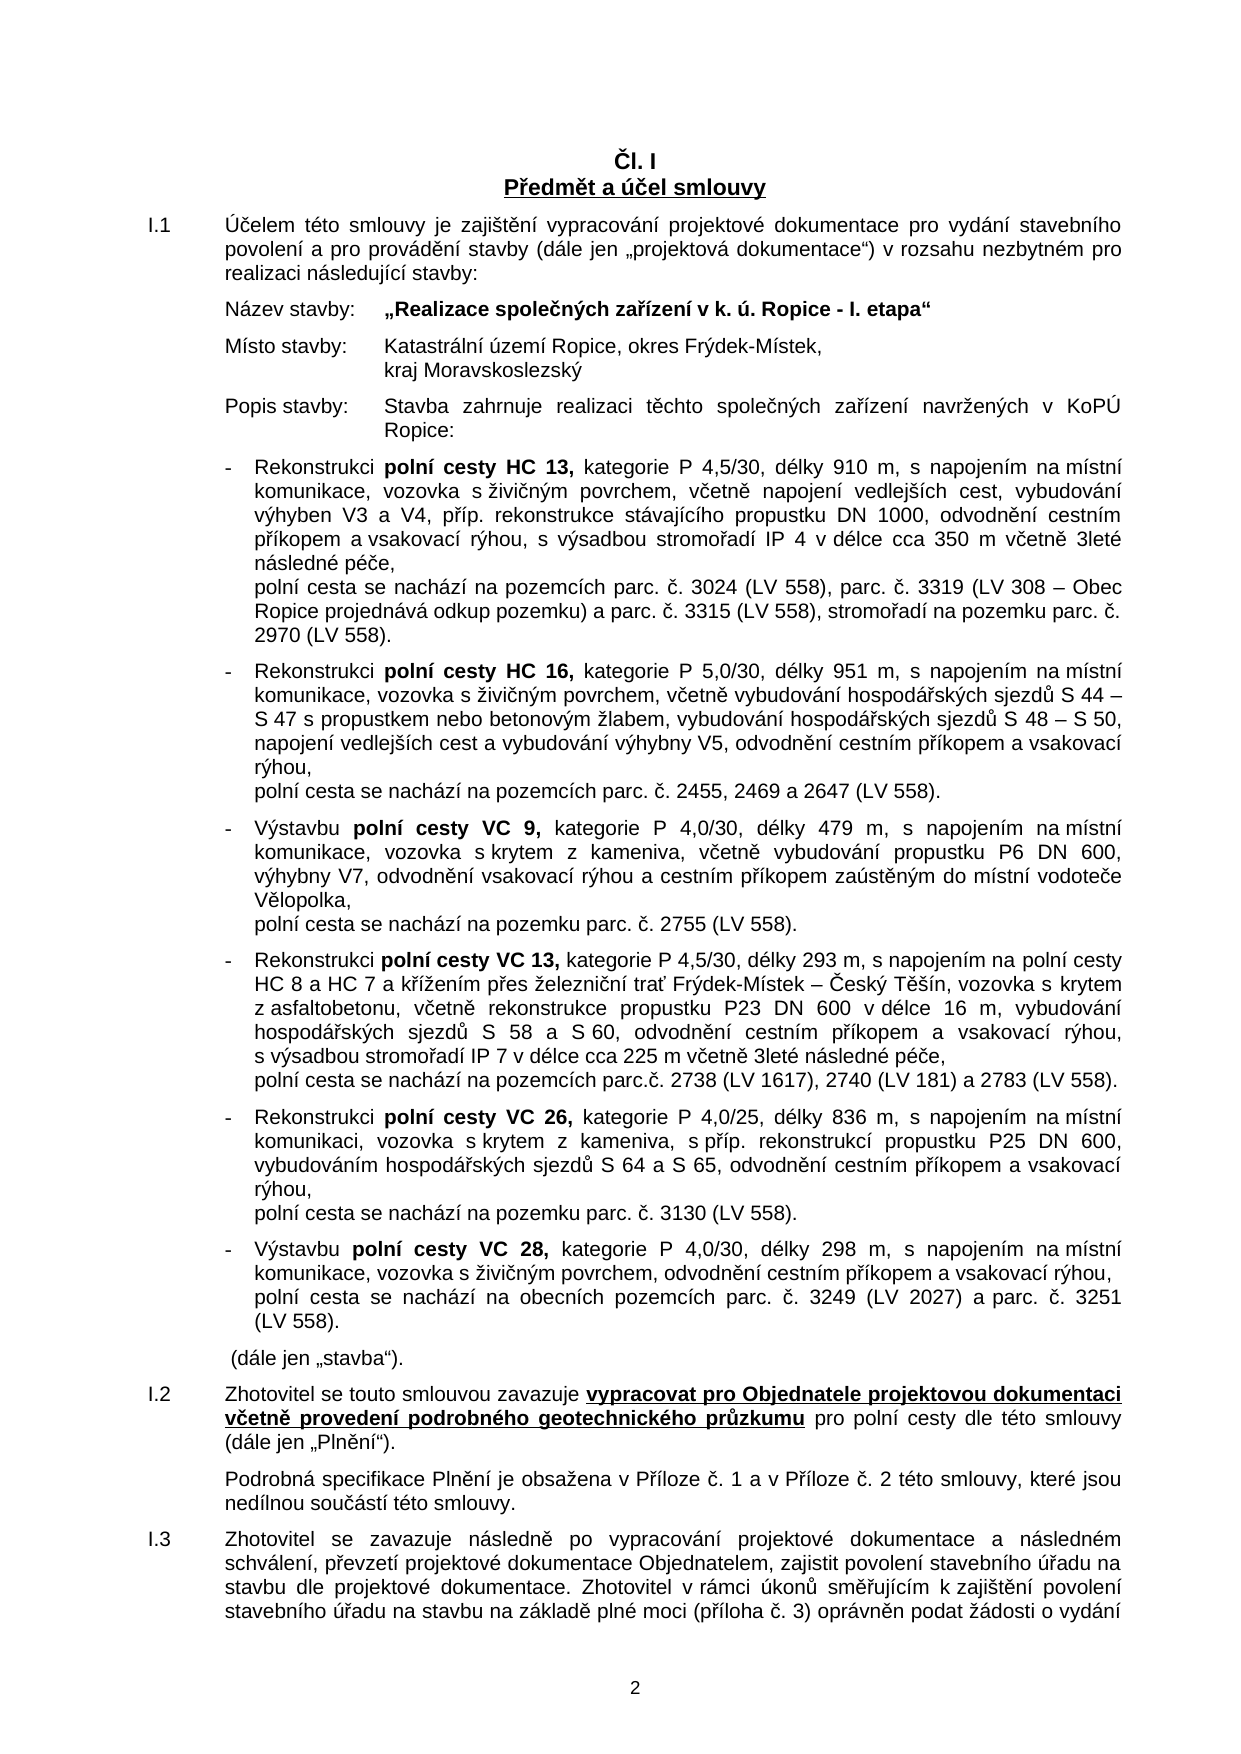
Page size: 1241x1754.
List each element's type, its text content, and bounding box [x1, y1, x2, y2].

list (dále jen „stavba“). [224, 1346, 1122, 1369]
text polní cesta se nachází na pozemcích parc. č. 2455, 2469 a 2647 (LV 558). [224, 779, 1122, 803]
text polní cesta se nachází na pozemku parc. č. 2755 (LV 558). [224, 912, 1122, 936]
list Účelem této smlouvy je zajištění vypracování projektové dokumentace pro vydání stavebního povolení a pro provádění stavby (dále jen „projektová dokumentace“) v rozsahu nezbytném pro realizaci následující stavby: [148, 213, 1122, 285]
list Rekonstrukci polní cesty VC 26, kategorie P 4,0/25, délky 836 m, s napojením na místní komunikaci, vozovka s krytem z kameniva, s příp. rekonstrukcí propustku P25 DN 600, vybudováním hospodářských sjezdů S 64 a S 65, odvodnění cestním příkopem a vsakovací rýhou, [224, 1104, 1122, 1201]
text polní cesta se nachází na obecních pozemcích parc. č. 3249 (LV 2027) a parc. č. 3251 (LV 558). [224, 1285, 1122, 1333]
list Výstavbu polní cesty VC 28, kategorie P 4,0/30, délky 298 m, s napojením na místní komunikace, vozovka s živičným povrchem, odvodnění cestním příkopem a vsakovací rýhou, [224, 1237, 1122, 1285]
list Podrobná specifikace Plnění je obsažena v Příloze č. 1 a v Příloze č. 2 této smlouvy, které jsou nedílnou součástí této smlouvy. [224, 1466, 1122, 1514]
list Název stavby: „Realizace společných zařízení v k. ú. Ropice - I. etapa“ [224, 297, 1122, 321]
text polní cesta se nachází na pozemcích parc. č. 3024 (LV 558), parc. č. 3319 (LV 308 – Obec Ropice projednává odkup pozemku) a parc. č. 3315 (LV 558), stromořadí na pozemku parc. č. 2970 (LV 558). [224, 575, 1122, 647]
list Rekonstrukci polní cesty HC 13, kategorie P 4,5/30, délky 910 m, s napojením na místní komunikace, vozovka s živičným povrchem, včetně napojení vedlejších cest, vybudování výhyben V3 a V4, příp. rekonstrukce stávajícího propustku DN 1000, odvodnění cestním příkopem a vsakovací rýhou, s výsadbou stromořadí IP4 v délce cca 350 m včetně 3leté následné péče, [224, 455, 1122, 575]
list Výstavbu polní cesty VC 9, kategorie P 4,0/30, délky 479 m, s napojením na místní komunikace, vozovka s krytem z kameniva, včetně vybudování propustku P6 DN 600, výhybny V7, odvodnění vsakovací rýhou a cestním příkopem zaústěným do místní vodoteče Vělopolka, [224, 816, 1122, 912]
list kraj Moravskoslezský [224, 358, 1122, 382]
list Rekonstrukci polní cesty HC 16, kategorie P 5,0/30, délky 951 m, s napojením na místní komunikace, vozovka s živičným povrchem, včetně vybudování hospodářských sjezdů S 44 – S 47 s propustkem nebo betonovým žlabem, vybudování hospodářských sjezdů S 48 – S 50, napojení vedlejších cest a vybudování výhybny V5, odvodnění cestním příkopem a vsakovací rýhou, [224, 659, 1122, 779]
list Popis stavby: Stavba zahrnuje realizaci těchto společných zařízení navržených v KoPÚ Ropice: [224, 394, 1122, 442]
list Místo stavby: Katastrální území Ropice, okres Frýdek-Místek, [224, 334, 1122, 358]
text Předmět a účel smlouvy [148, 148, 1122, 200]
list Rekonstrukci polní cesty VC 13, kategorie P 4,5/30, délky 293 m, s napojením na polní cesty HC 8 a HC 7 a křížením přes železniční trať Frýdek-Místek – Český Těšín, vozovka s krytem z asfaltobetonu, včetně rekonstrukce propustku P23 DN 600 v délce 16 m, vybudování hospodářských sjezdů S 58 a S 60, odvodnění cestním příkopem a vsakovací rýhou, s výsadbou stromořadí IP7 v délce cca 225 m včetně 3leté následné péče, [224, 948, 1122, 1068]
text polní cesta se nachází na pozemku parc. č. 3130 (LV 558). [224, 1201, 1122, 1224]
text polní cesta se nachází na pozemcích parc.č. 2738 (LV 1617), 2740 (LV 181) a 2783 (LV 558). [254, 1068, 1122, 1092]
list Zhotovitel se touto smlouvou zavazuje vypracovat pro Objednatele projektovou dokumentaci včetně provedení podrobného geotechnického průzkumu pro polní cesty dle této smlouvy (dále jen „Plnění“). [148, 1382, 1122, 1454]
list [148, 1527, 1122, 1623]
